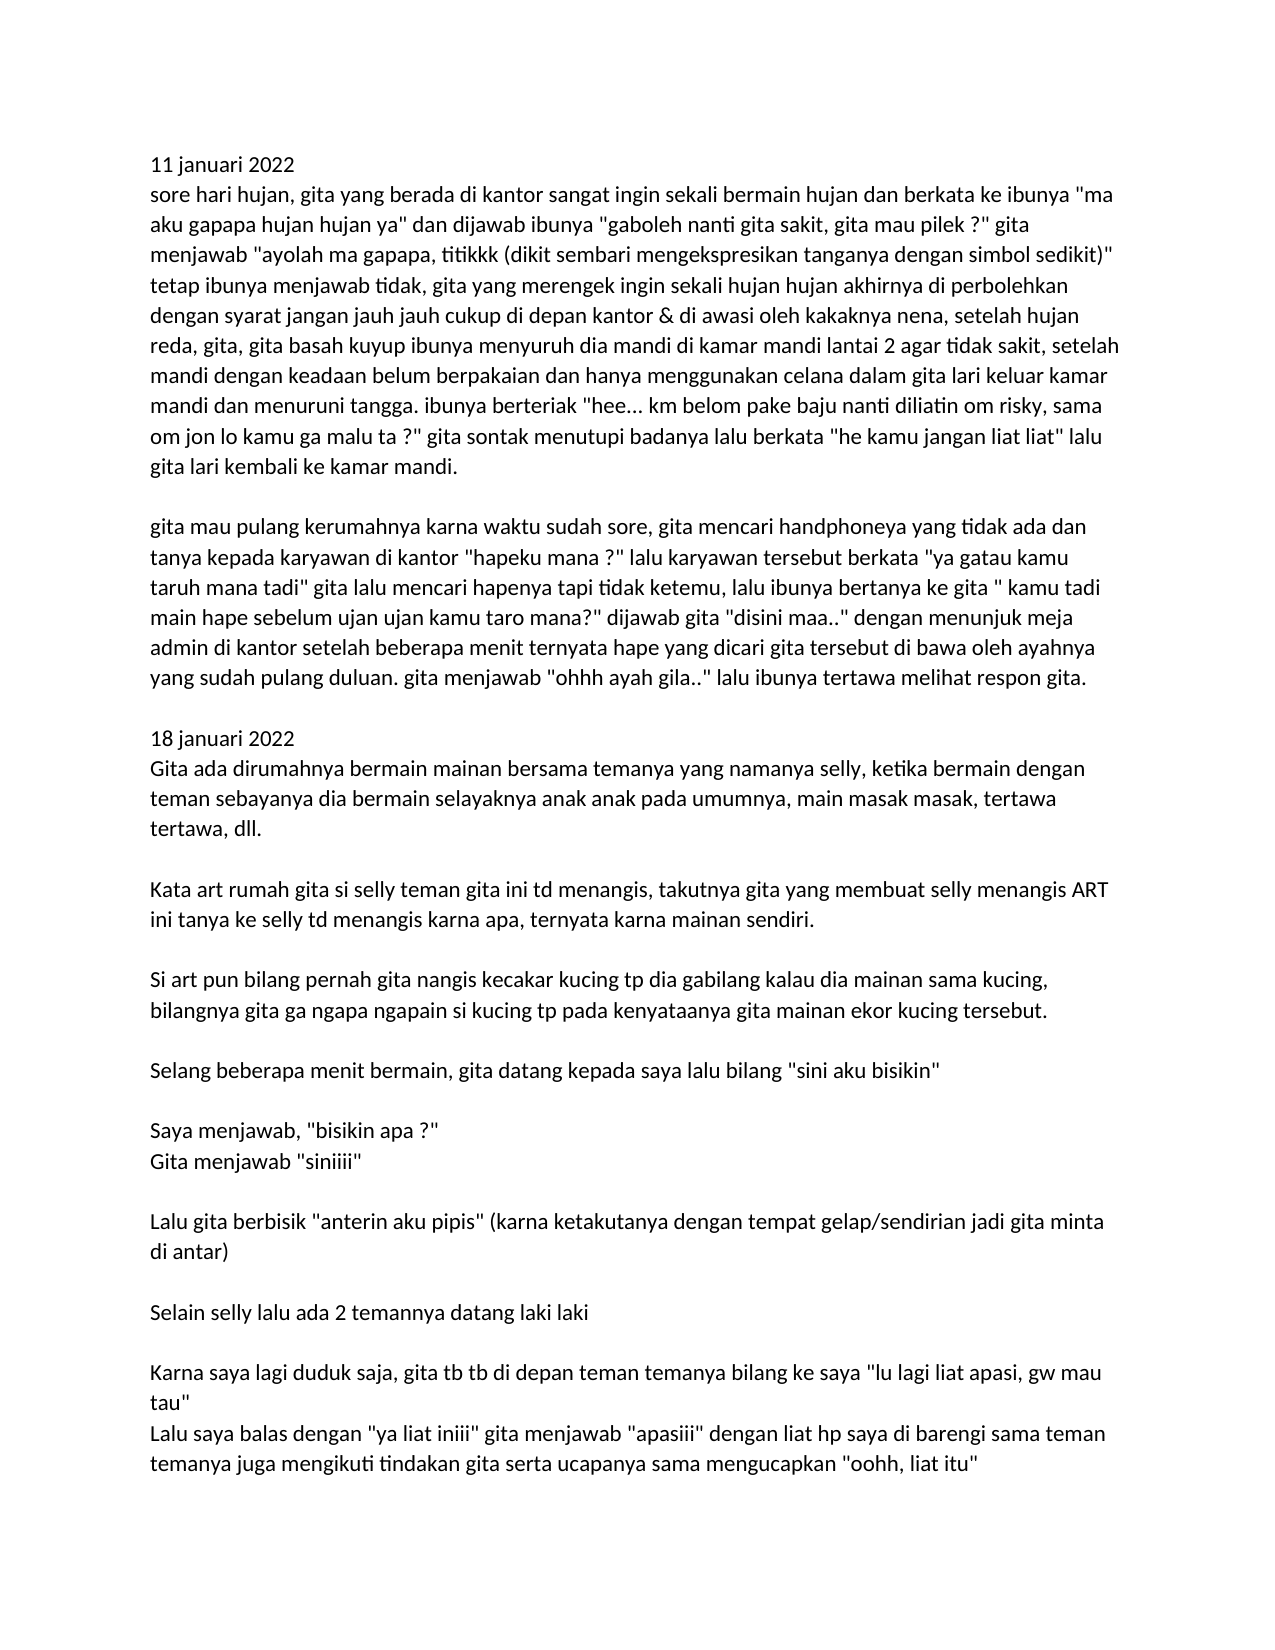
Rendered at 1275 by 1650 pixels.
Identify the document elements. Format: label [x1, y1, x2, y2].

text [150, 150, 1125, 1477]
